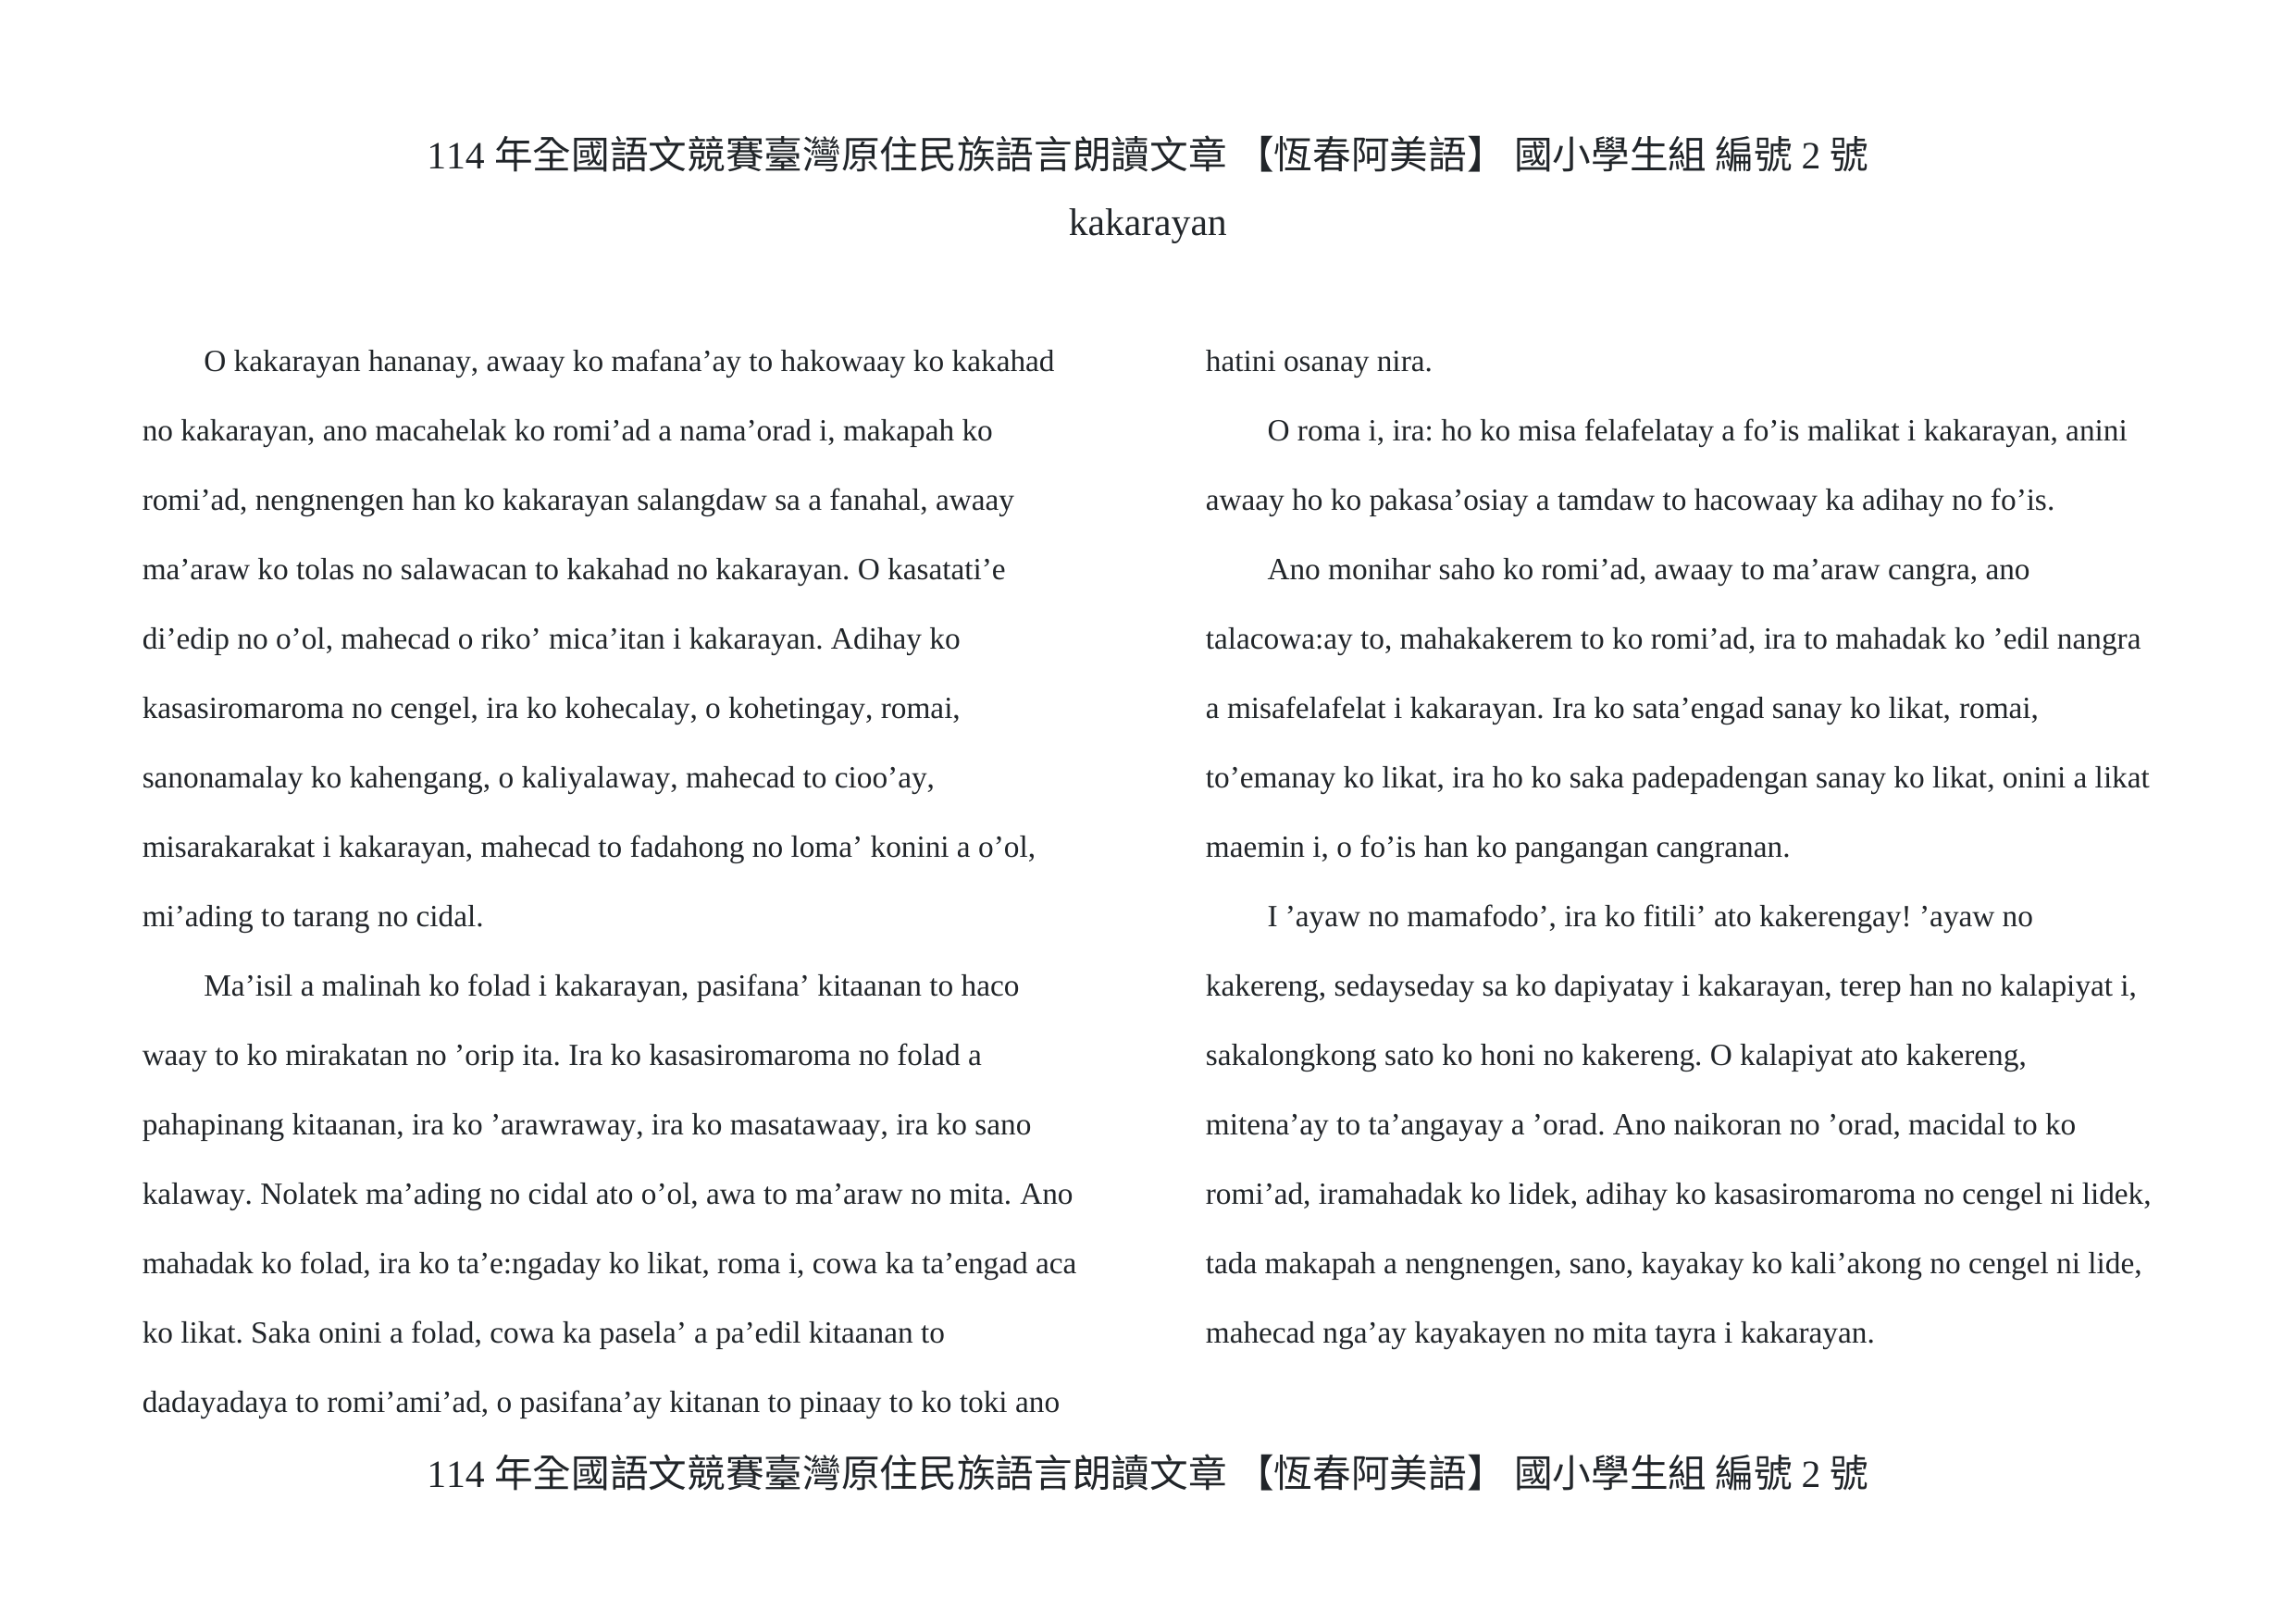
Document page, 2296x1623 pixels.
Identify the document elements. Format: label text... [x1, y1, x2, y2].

text Ma’isil a malinah ko folad i kakarayan, pasifana’ kitaanan to haco waay to ko mirakatan no ’orip ita. Ira ko kasasiromaroma no folad a pahapinang kitaanan, ira ko ’arawraway, ira ko masatawaay, ira ko sano kalaway. Nolatek ma’ading no cidal ato o’ol, awa to ma’araw no mita. Ano mahadak ko folad, ira ko ta’e:ngaday ko likat, roma i, cowa ka ta’engad aca ko likat. Saka onini a folad, cowa ka pasela’ a pa’edil kitaanan to dadayadaya to romi’ami’ad, o pasifana’ay kitanan to pinaay to ko toki ano hatini osanay nira. [1206, 326, 2153, 395]
text 114 年全國語文競賽臺灣原住民族語言朗讀文章 【恆春阿美語】 國小學生組 編號 2 號 [142, 118, 2153, 187]
text O roma i, ira: ho ko misa felafelatay a fo’is malikat i kakarayan, anini awaay ho ko pakasa’osiay a tamdaw to hacowaay ka adihay no fo’is. [1206, 395, 2153, 534]
text 114 年全國語文競賽臺灣原住民族語言朗讀文章 【恆春阿美語】 國小學生組 編號 2 號 [142, 1436, 2153, 1505]
text O kakarayan hananay, awaay ko mafana’ay to hakowaay ko kakahad no kakarayan, ano macahelak ko romi’ad a nama’orad i, makapah ko romi’ad, nengnengen han ko kakarayan salangdaw sa a fanahal, awaay ma’araw ko tolas no salawacan to kakahad no kakarayan. O kasatati’e di’edip no o’ol, mahecad o riko’ mica’itan i kakarayan. Adihay ko kasasiromaroma no cengel, ira ko kohecalay, o kohetingay, romai, sanonamalay ko kahengang, o kaliyalaway, mahecad to cioo’ay, misarakarakat i kakarayan, mahecad to fadahong no loma’ konini a o’ol, mi’ading to tarang no cidal. [142, 326, 1090, 950]
text Ano monihar saho ko romi’ad, awaay to ma’araw cangra, ano talacowa:ay to, mahakakerem to ko romi’ad, ira to mahadak ko ’edil nangra a misafelafelat i kakarayan. Ira ko sata’engad sanay ko likat, romai, to’emanay ko likat, ira ho ko saka padepadengan sanay ko likat, onini a likat maemin i, o fo’is han ko pangangan cangranan. [1206, 534, 2153, 881]
text I ’ayaw no mamafodo’, ira ko fitili’ ato kakerengay! ’ayaw no kakereng, sedayseday sa ko dapiyatay i kakarayan, terep han no kalapiyat i, sakalongkong sato ko honi no kakereng. O kalapiyat ato kakereng, mitena’ay to ta’angayay a ’orad. Ano naikoran no ’orad, macidal to ko romi’ad, iramahadak ko lidek, adihay ko kasasiromaroma no cengel ni lidek, tada makapah a nengnengen, sano, kayakay ko kali’akong no cengel ni lide, mahecad nga’ay kayakayen no mita tayra i kakarayan. [1206, 881, 2153, 1367]
text Ma’isil a malinah ko folad i kakarayan, pasifana’ kitaanan to haco waay to ko mirakatan no ’orip ita. Ira ko kasasiromaroma no folad a pahapinang kitaanan, ira ko ’arawraway, ira ko masatawaay, ira ko sano kalaway. Nolatek ma’ading no cidal ato o’ol, awa to ma’araw no mita. Ano mahadak ko folad, ira ko ta’e:ngaday ko likat, roma i, cowa ka ta’engad aca ko likat. Saka onini a folad, cowa ka pasela’ a pa’edil kitaanan to dadayadaya to romi’ami’ad, o pasifana’ay kitanan to pinaay to ko toki ano hatini osanay nira. [142, 950, 1090, 1436]
text kakarayan [142, 187, 2153, 256]
